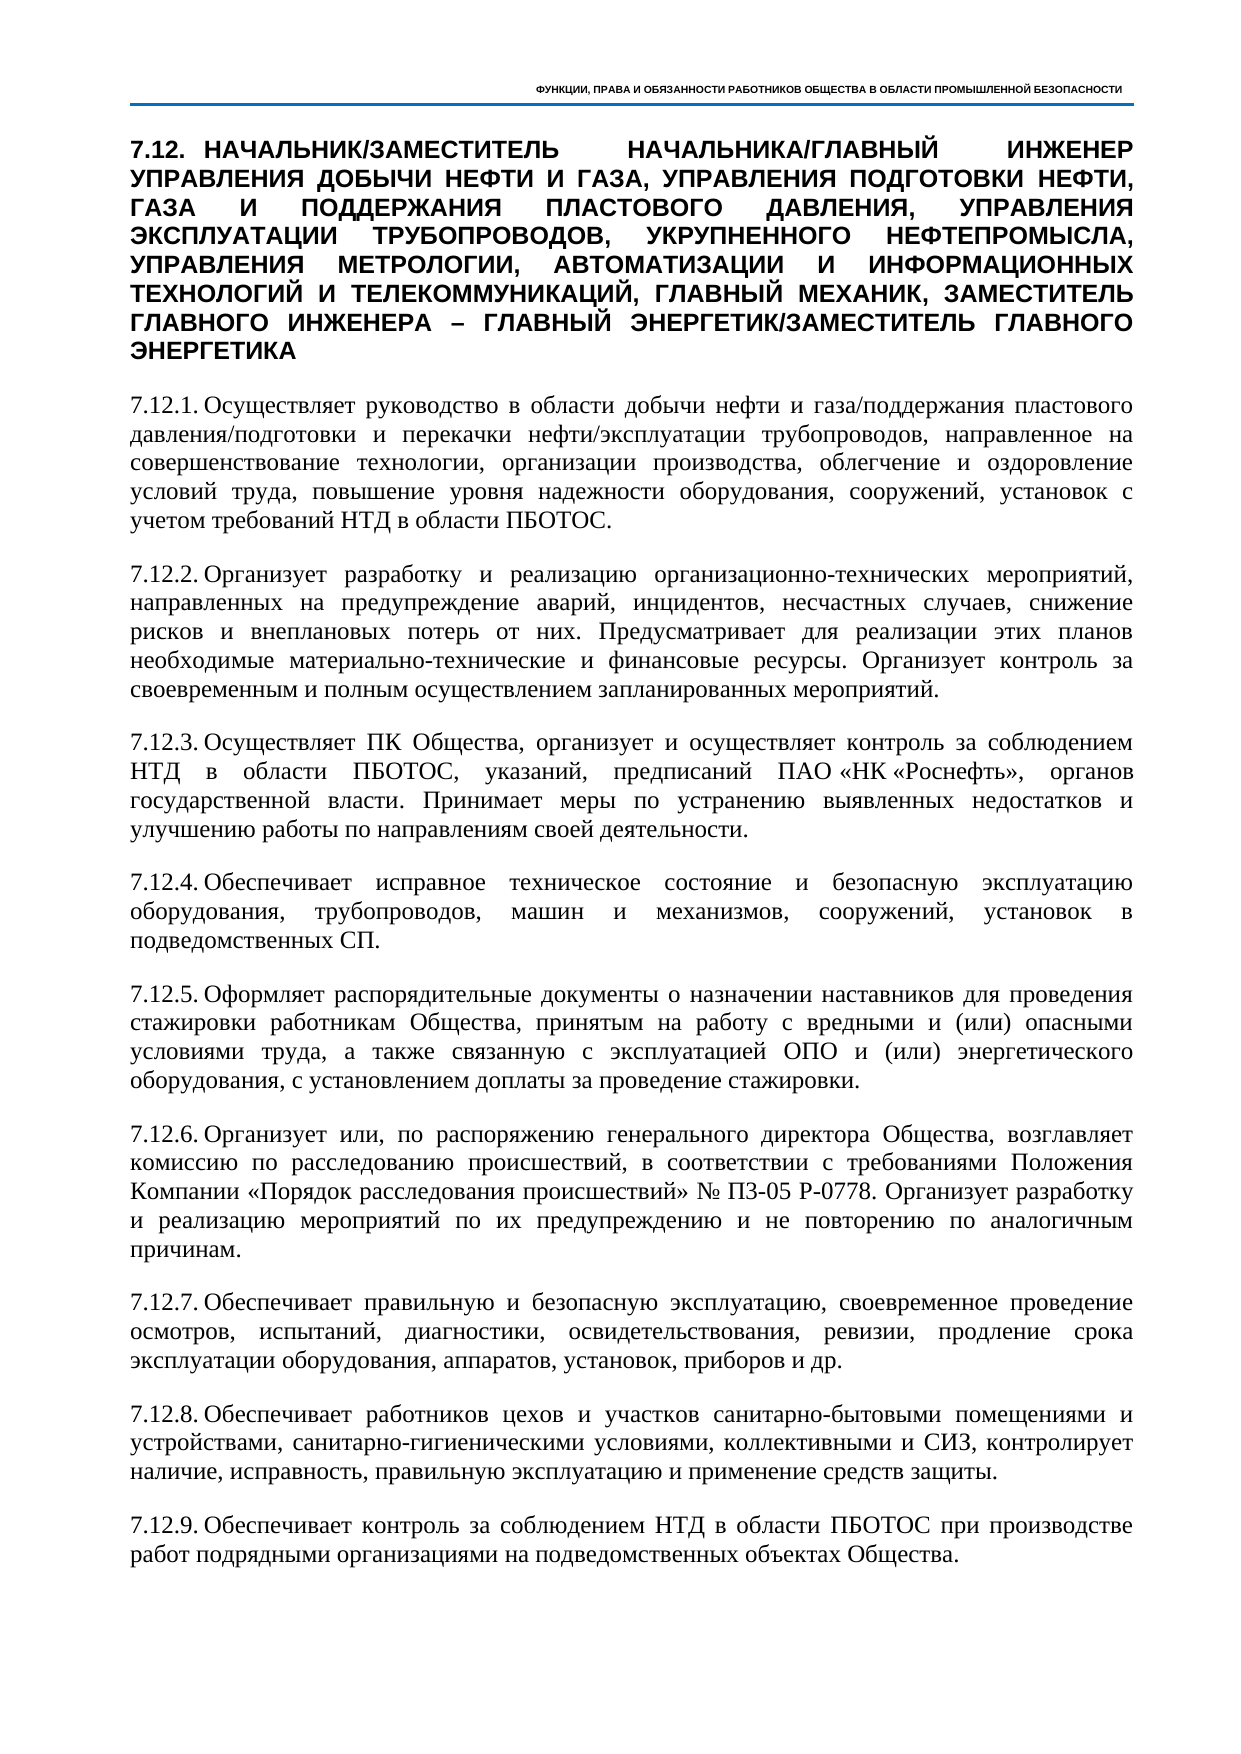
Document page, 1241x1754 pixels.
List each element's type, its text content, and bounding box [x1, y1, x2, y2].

list Осуществляет ПК Общества, организует и осуществляет контроль за соблюдением НТД в области ПБОТОС, указаний, предписаний ПАО «НК «Роснефть», органов государственной власти. Принимает меры по устранению выявленных недостатков и улучшению работы по направлениям своей деятельности. [130, 727, 1134, 842]
list Обеспечивает правильную и безопасную эксплуатацию, своевременное проведение осмотров, испытаний, диагностики, освидетельствования, ревизии, продление срока эксплуатации оборудования, аппаратов, установок, приборов и др. [130, 1287, 1134, 1374]
list Обеспечивает работников цехов и участков санитарно-бытовыми помещениями и устройствами, санитарно-гигиеническими условиями, коллективными и СИЗ, контролирует наличие, исправность, правильную эксплуатацию и применение средств защиты. [130, 1399, 1134, 1485]
list Обеспечивает исправное техническое состояние и безопасную эксплуатацию оборудования, трубопроводов, машин и механизмов, сооружений, установок в подведомственных СП. [130, 867, 1134, 954]
list Организует или, по распоряжению генерального директора Общества, возглавляет комиссию по расследованию происшествий, в соответствии с требованиями Положения Компании «Порядок расследования происшествий» № П3-05 Р-0778. Организует разработку и реализацию мероприятий по их предупреждению и не повторению по аналогичным причинам. [130, 1119, 1134, 1262]
list Организует разработку и реализацию организационно-технических мероприятий, направленных на предупреждение аварий, инцидентов, несчастных случаев, снижение рисков и внеплановых потерь от них. Предусматривает для реализации этих планов необходимые материально-технические и финансовые ресурсы. Организует контроль за своевременным и полным осуществлением запланированных мероприятий. [130, 559, 1134, 702]
list Осуществляет руководство в области добычи нефти и газа/поддержания пластового давления/подготовки и перекачки нефти/эксплуатации трубопроводов, направленное на совершенствование технологии, организации производства, облегчение и оздоровление условий труда, повышение уровня надежности оборудования, сооружений, установок с учетом требований НТД в области ПБОТОС. [130, 390, 1134, 534]
list НАЧАЛЬНИК/ЗАМЕСТИТЕЛЬ НАЧАЛЬНИКА/ГЛАВНЫЙ ИНЖЕНЕР УПРАВЛЕНИЯ ДОБЫЧИ НЕФТИ И ГАЗА, УПРАВЛЕНИЯ ПОДГОТОВКИ НЕФТИ, ГАЗА И ПОДДЕРЖАНИЯ ПЛАСТОВОГО ДАВЛЕНИЯ, УПРАВЛЕНИЯ ЭКСПЛУАТАЦИИ ТРУБОПРОВОДОВ, УКРУПНЕННОГО НЕФТЕПРОМЫСЛА, УПРАВЛЕНИЯ МЕТРОЛОГИИ, АВТОМАТИЗАЦИИ И ИНФОРМАЦИОННЫХ ТЕХНОЛОГИЙ И ТЕЛЕКОММУНИКАЦИЙ, ГЛАВНЫЙ МЕХАНИК, ЗАМЕСТИТЕЛЬ ГЛАВНОГО ИНЖЕНЕРА – ГЛАВНЫЙ ЭНЕРГЕТИК/ЗАМЕСТИТЕЛЬ ГЛАВНОГО ЭНЕРГЕТИКА [130, 135, 1134, 365]
list Оформляет распорядительные документы о назначении наставников для проведения стажировки работникам Общества, принятым на работу с вредными и (или) опасными условиями труда, а также связанную с эксплуатацией ОПО и (или) энергетического оборудования, с установлением доплаты за проведение стажировки. [130, 979, 1134, 1094]
list Обеспечивает контроль за соблюдением НТД в области ПБОТОС при производстве работ подрядными организациями на подведомственных объектах Общества. [130, 1510, 1134, 1567]
